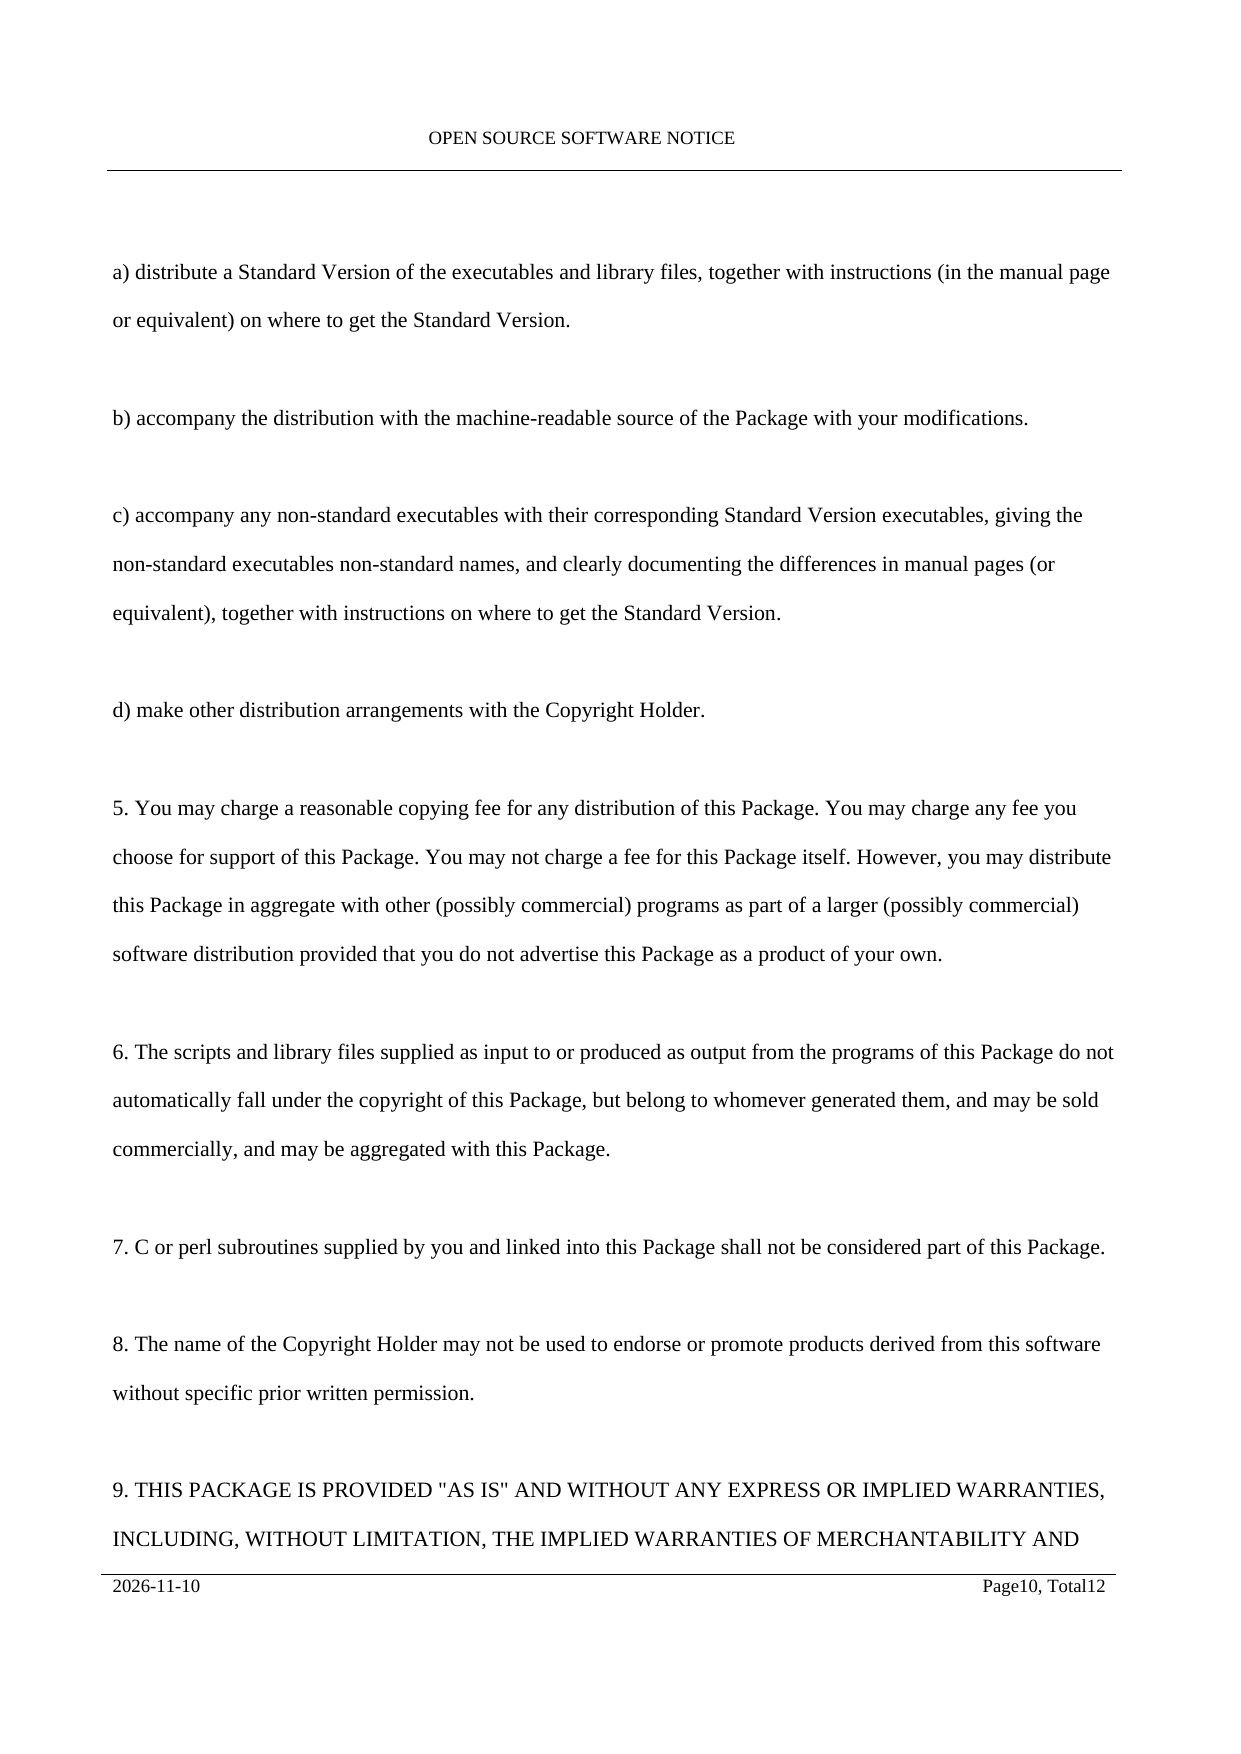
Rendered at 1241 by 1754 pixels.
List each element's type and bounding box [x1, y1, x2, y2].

text [112, 206, 1128, 1555]
